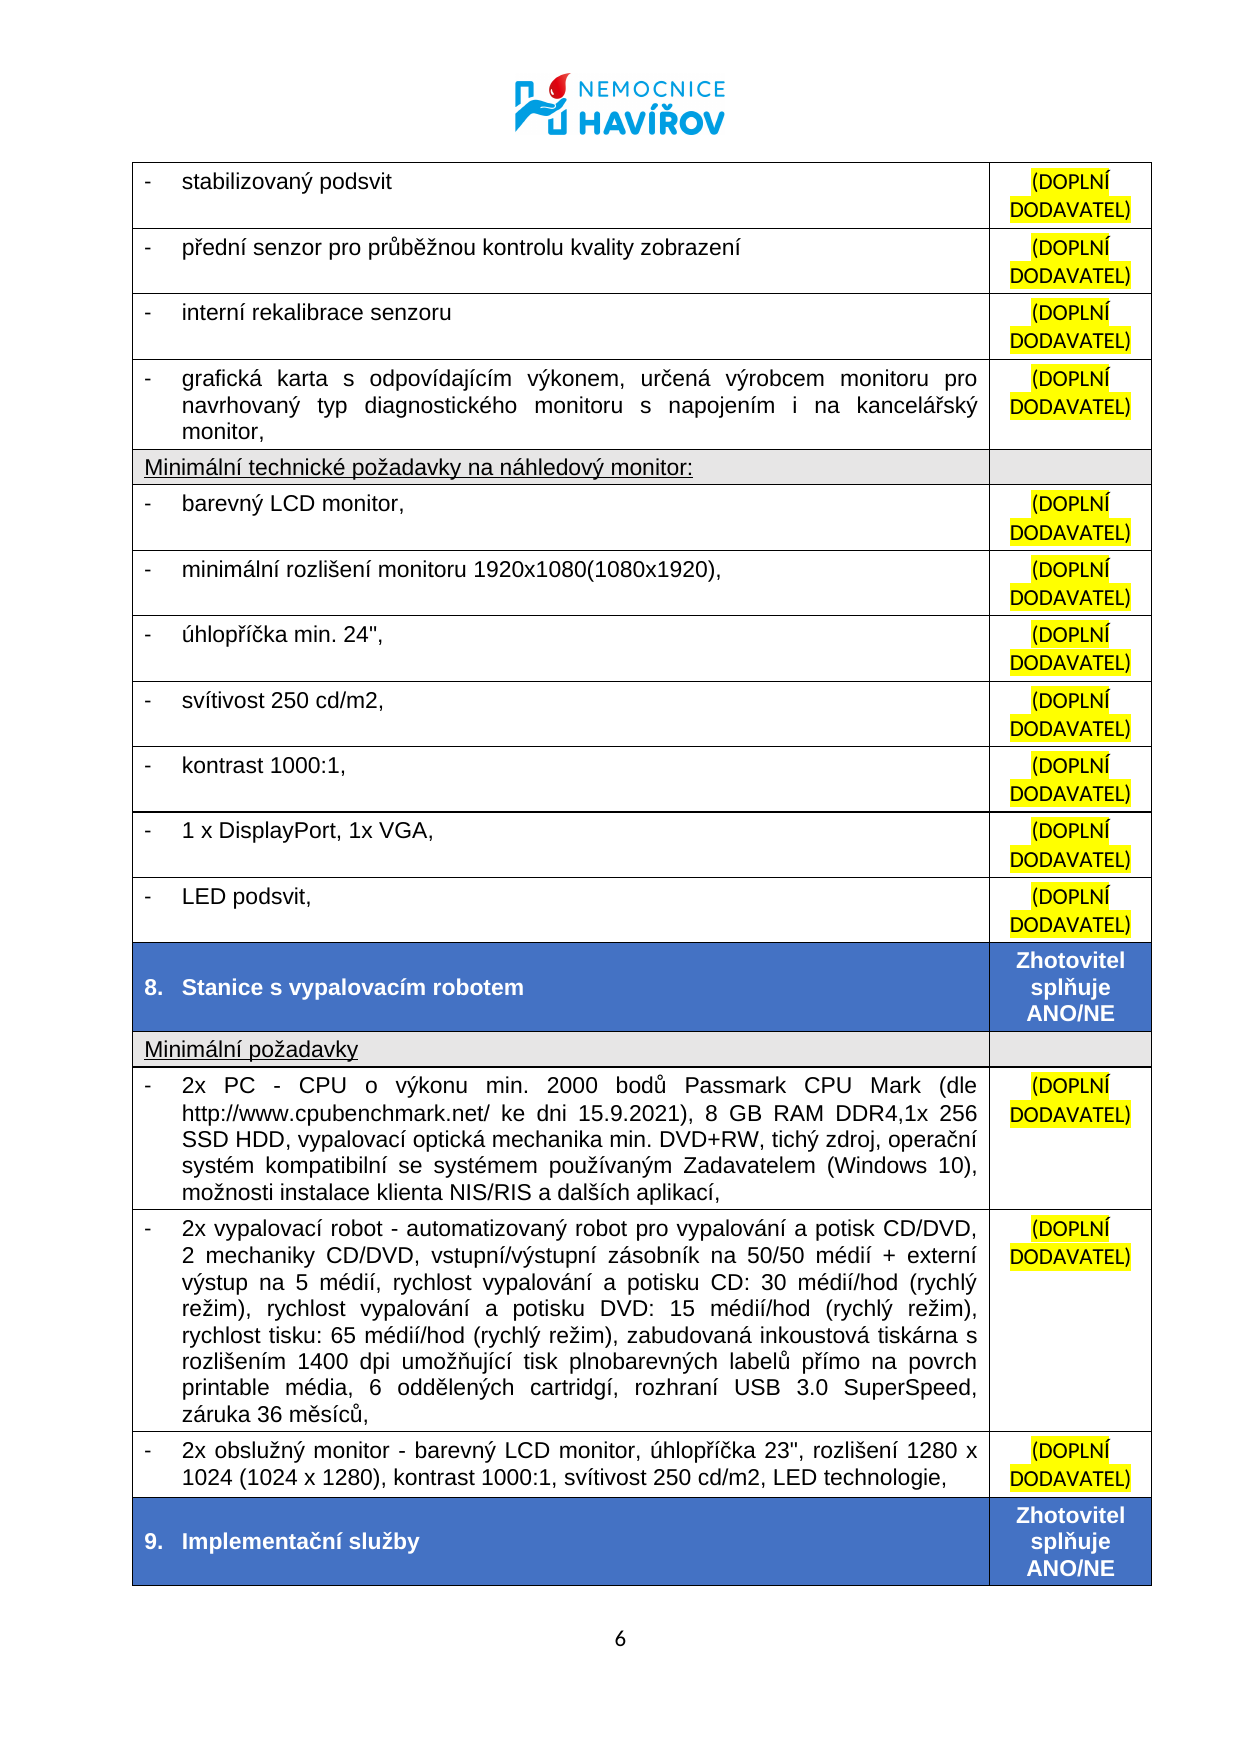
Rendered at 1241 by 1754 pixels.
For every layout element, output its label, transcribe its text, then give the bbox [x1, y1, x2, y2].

table_cell 2x vypalovací robot - automatizovaný robot pro vypalování a potisk CD/DVD, 2 mechaniky CD/DVD, vstupní/výstupní zásobník na 50/50 médií + externí výstup na 5 médií, rychlost vypalování a potisku CD: 30 médií/hod (rychlý režim), rychlost vypalování a potisku DVD: 15 médií/hod (rychlý režim), rychlost tisku: 65 médií/hod (rychlý režim), zabudovaná inkoustová tiskárna s rozlišením 1400 dpi umožňující tisk plnobarevných labelů přímo na povrch printable média, 6 oddělených cartridgí, rozhraní USB 3.0 SuperSpeed, záruka 36 měsíců, [133, 1210, 989, 1431]
table_cell (DOPLNÍ DODAVATEL) [990, 813, 1151, 877]
picture [515, 73, 725, 135]
table_cell (DOPLNÍ DODAVATEL) [990, 682, 1151, 746]
table_cell Minimální požadavky [133, 1032, 989, 1066]
table_cell (DOPLNÍ DODAVATEL) [990, 360, 1151, 449]
table_cell (DOPLNÍ DODAVATEL) [990, 616, 1151, 681]
table_cell 1 x DisplayPort, 1x VGA, [133, 813, 989, 877]
picture [717, 117, 725, 135]
table_cell [990, 450, 1151, 484]
table_cell 2x PC - CPU o výkonu min. 2000 bodů Passmark CPU Mark (dle http://www.cpubenchmark.net/ ke dni 15.9.2021), 8 GB RAM DDR4,1x 256 SSD HDD, vypalovací optická mechanika min. DVD+RW, tichý zdroj, operační systém kompatibilní se systémem používaným Zadavatelem (Windows 10), možnosti instalace klienta NIS/RIS a dalších aplikací, [133, 1068, 989, 1209]
table_cell kontrast 1000:1, [133, 747, 989, 811]
picture [609, 131, 620, 135]
table_cell barevný LCD monitor, [133, 485, 989, 550]
table_cell minimální rozlišení monitoru 1920x1080(1080x1920), [133, 551, 989, 615]
table_cell (DOPLNÍ DODAVATEL) [990, 163, 1151, 228]
table_cell (DOPLNÍ DODAVATEL) [990, 1068, 1151, 1209]
table_cell (DOPLNÍ DODAVATEL) [990, 1210, 1151, 1431]
table_cell stabilizovaný podsvit [133, 163, 989, 228]
table_cell (DOPLNÍ DODAVATEL) [990, 294, 1151, 358]
table_cell svítivost 250 cd/m2, [133, 682, 989, 746]
table_cell (DOPLNÍ DODAVATEL) [990, 1432, 1151, 1497]
table_cell (DOPLNÍ DODAVATEL) [990, 747, 1151, 811]
table_cell (DOPLNÍ DODAVATEL) [990, 485, 1151, 550]
table_cell interní rekalibrace senzoru [133, 294, 989, 358]
picture [718, 84, 725, 94]
table_cell (DOPLNÍ DODAVATEL) [990, 878, 1151, 942]
table_cell (DOPLNÍ DODAVATEL) [990, 551, 1151, 615]
table_cell 2x obslužný monitor - barevný LCD monitor, úhlopříčka 23", rozlišení 1280 x 1024 (1024 x 1280), kontrast 1000:1, svítivost 250 cd/m2, LED technologie, [133, 1432, 989, 1497]
table_cell přední senzor pro průběžnou kontrolu kvality zobrazení [133, 229, 989, 293]
table_cell Zhotovitel splňuje ANO/NE [990, 1498, 1151, 1585]
table_cell Stanice s vypalovacím robotem [133, 943, 989, 1031]
table_cell [990, 1032, 1151, 1066]
table_cell Implementační služby [133, 1498, 989, 1585]
table_cell (DOPLNÍ DODAVATEL) [990, 229, 1151, 293]
picture [585, 126, 594, 135]
table_cell LED podsvit, [133, 878, 989, 942]
table_cell Zhotovitel splňuje ANO/NE [990, 943, 1151, 1031]
table_cell úhlopříčka min. 24", [133, 616, 989, 681]
table_cell grafická karta s odpovídajícím výkonem, určená výrobcem monitoru pro navrhovaný typ diagnostického monitoru s napojením i na kancelářský monitor, [133, 360, 989, 449]
picture [686, 118, 696, 128]
table_cell Minimální technické požadavky na náhledový monitor: [133, 450, 989, 484]
